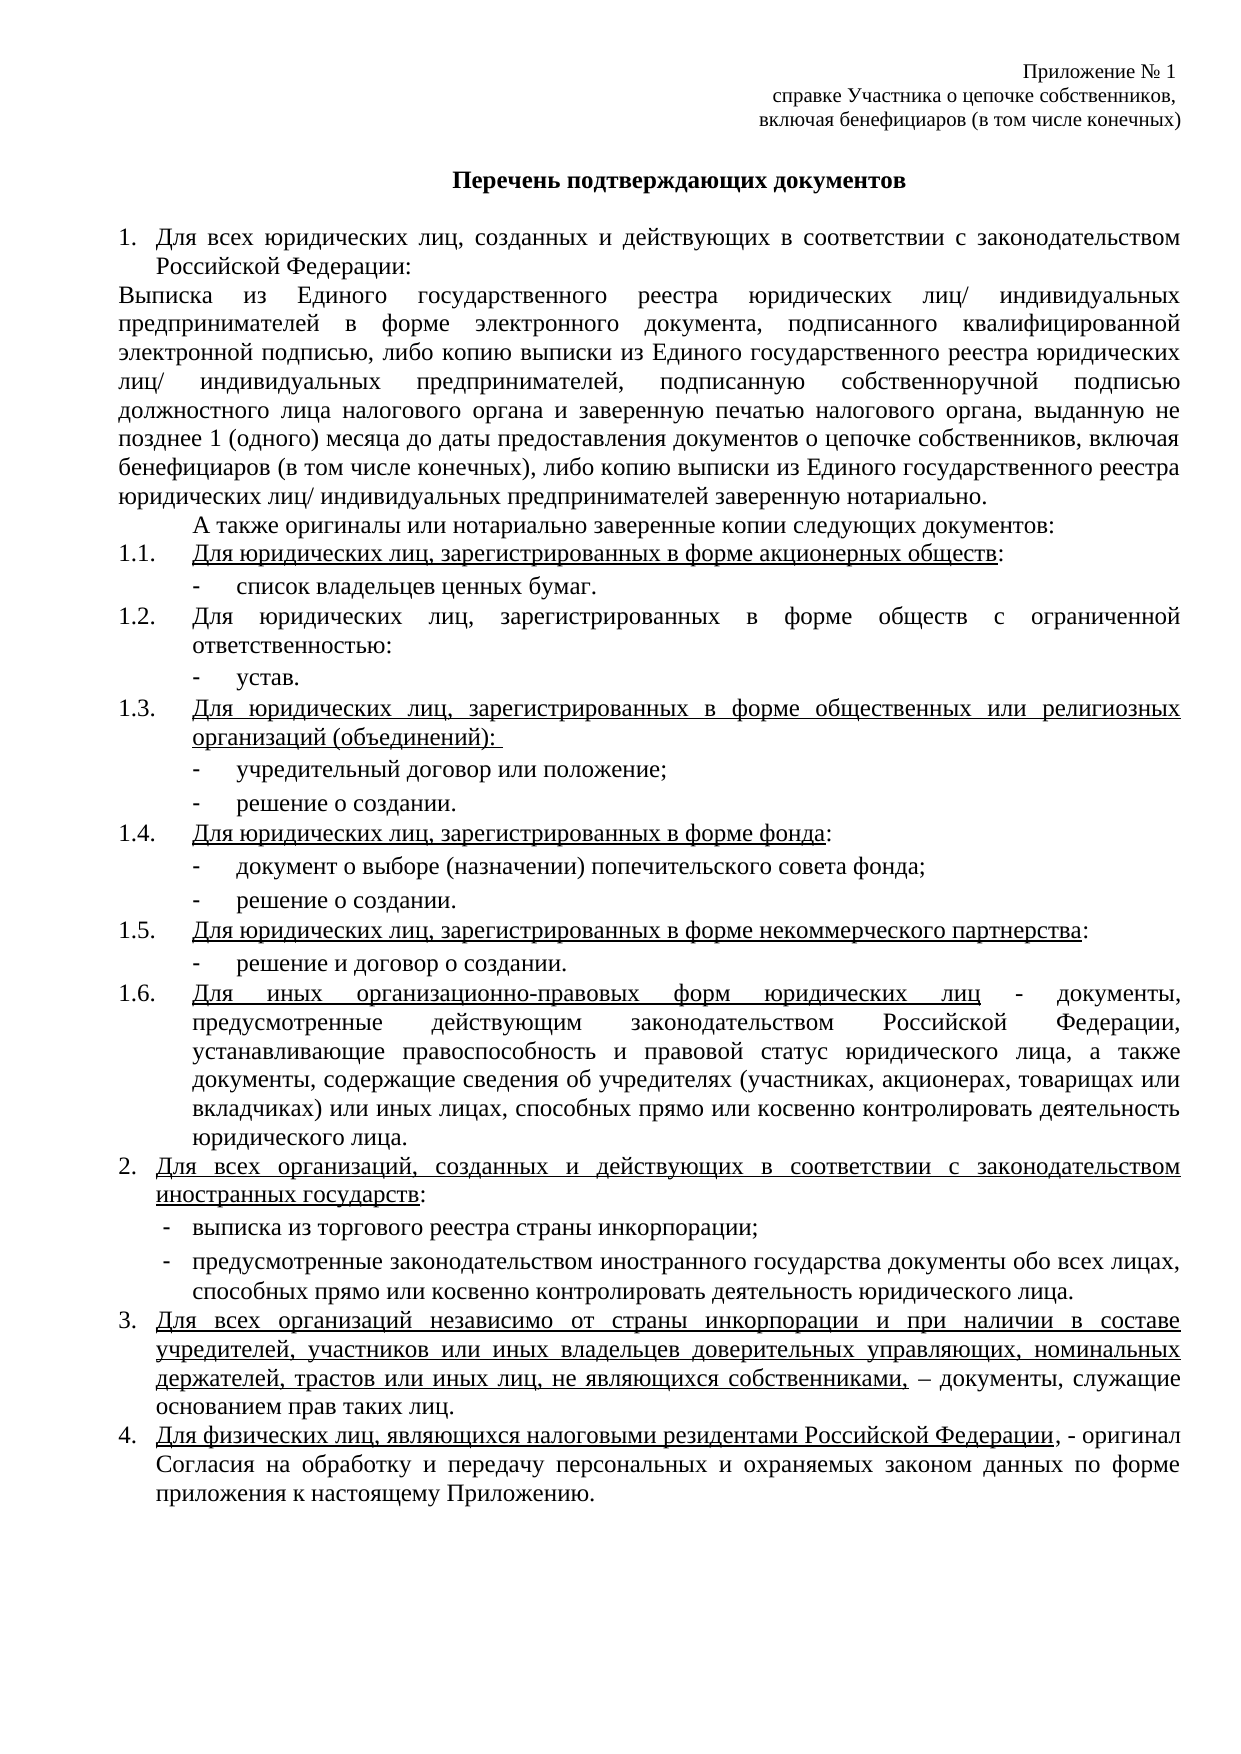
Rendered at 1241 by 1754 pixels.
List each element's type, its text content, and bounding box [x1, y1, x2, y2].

list Для юридических лиц, зарегистрированных в форме фонда: [118, 818, 1181, 847]
text Выписка из Единого государственного реестра юридических лиц/ индивидуальных предпринимателей в форме электронного документа, подписанного квалифицированной электронной подписью, либо копию выписки из Единого государственного реестра юридических лиц/ индивидуальных предпринимателей, подписанную собственноручной подписью должностного лица налогового органа и заверенную печатью налогового органа, выданную не позднее 1 (одного) месяца до даты предоставления документов о цепочке собственников, включая бенефициаров (в том числе конечных), либо копию выписки из Единого государственного реестра юридических лиц/ индивидуальных предпринимателей заверенную нотариально. [118, 280, 1181, 510]
list Для иных организационно-правовых форм юридических лиц - документы, предусмотренные действующим законодательством Российской Федерации, устанавливающие правоспособность и правовой статус юридического лица, а также документы, содержащие сведения об учредителях (участниках, акционерах, товарищах или вкладчиках) или иных лицах, способных прямо или косвенно контролировать деятельность юридического лица. [118, 978, 1181, 1151]
text Перечень подтверждающих документов [118, 165, 1181, 193]
text Приложение № 1 справке Участника о цепочке собственников, включая бенефициаров (в том числе конечных) [118, 59, 1181, 131]
list предусмотренные законодательством иностранного государства документы обо всех лицах, способных прямо или косвенно контролировать деятельность юридического лица. [162, 1242, 1181, 1305]
list документ о выборе (назначении) попечительского совета фонда; [192, 847, 1181, 881]
list Для всех юридических лиц, созданных и действующих в соответствии с законодательством Российской Федерации: [118, 222, 1181, 280]
list учредительный договор или положение; [192, 750, 1181, 784]
list решение о создании. [192, 881, 1181, 915]
list Для всех организаций независимо от страны инкорпорации и при наличии в составе учредителей, участников или иных владельцев доверительных управляющих, номинальных держателей, трастов или иных лиц, не являющихся собственниками, – документы, служащие основанием прав таких лиц. [118, 1305, 1181, 1420]
list список владельцев ценных бумаг. [192, 567, 1181, 601]
list выписка из торгового реестра страны инкорпорации; [162, 1208, 1181, 1242]
list Для юридических лиц, зарегистрированных в форме некоммерческого партнерства: [118, 915, 1181, 944]
list Для физических лиц, являющихся налоговыми резидентами Российской Федерации, - оригинал Согласия на обработку и передачу персональных и охраняемых законом данных по форме приложения к настоящему Приложению. [118, 1420, 1181, 1506]
list Для юридических лиц, зарегистрированных в форме общественных или религиозных организаций (объединений): [118, 693, 1181, 750]
list решение и договор о создании. [192, 944, 1181, 978]
list Для юридических лиц, зарегистрированных в форме акционерных обществ: [118, 538, 1181, 567]
list Для всех организаций, созданных и действующих в соответствии с законодательством иностранных государств: [118, 1151, 1181, 1208]
list устав. [192, 659, 1181, 693]
list Для юридических лиц, зарегистрированных в форме обществ с ограниченной ответственностью: [118, 601, 1181, 659]
text А также оригиналы или нотариально заверенные копии следующих документов: [192, 510, 1181, 538]
list решение о создании. [192, 784, 1181, 818]
